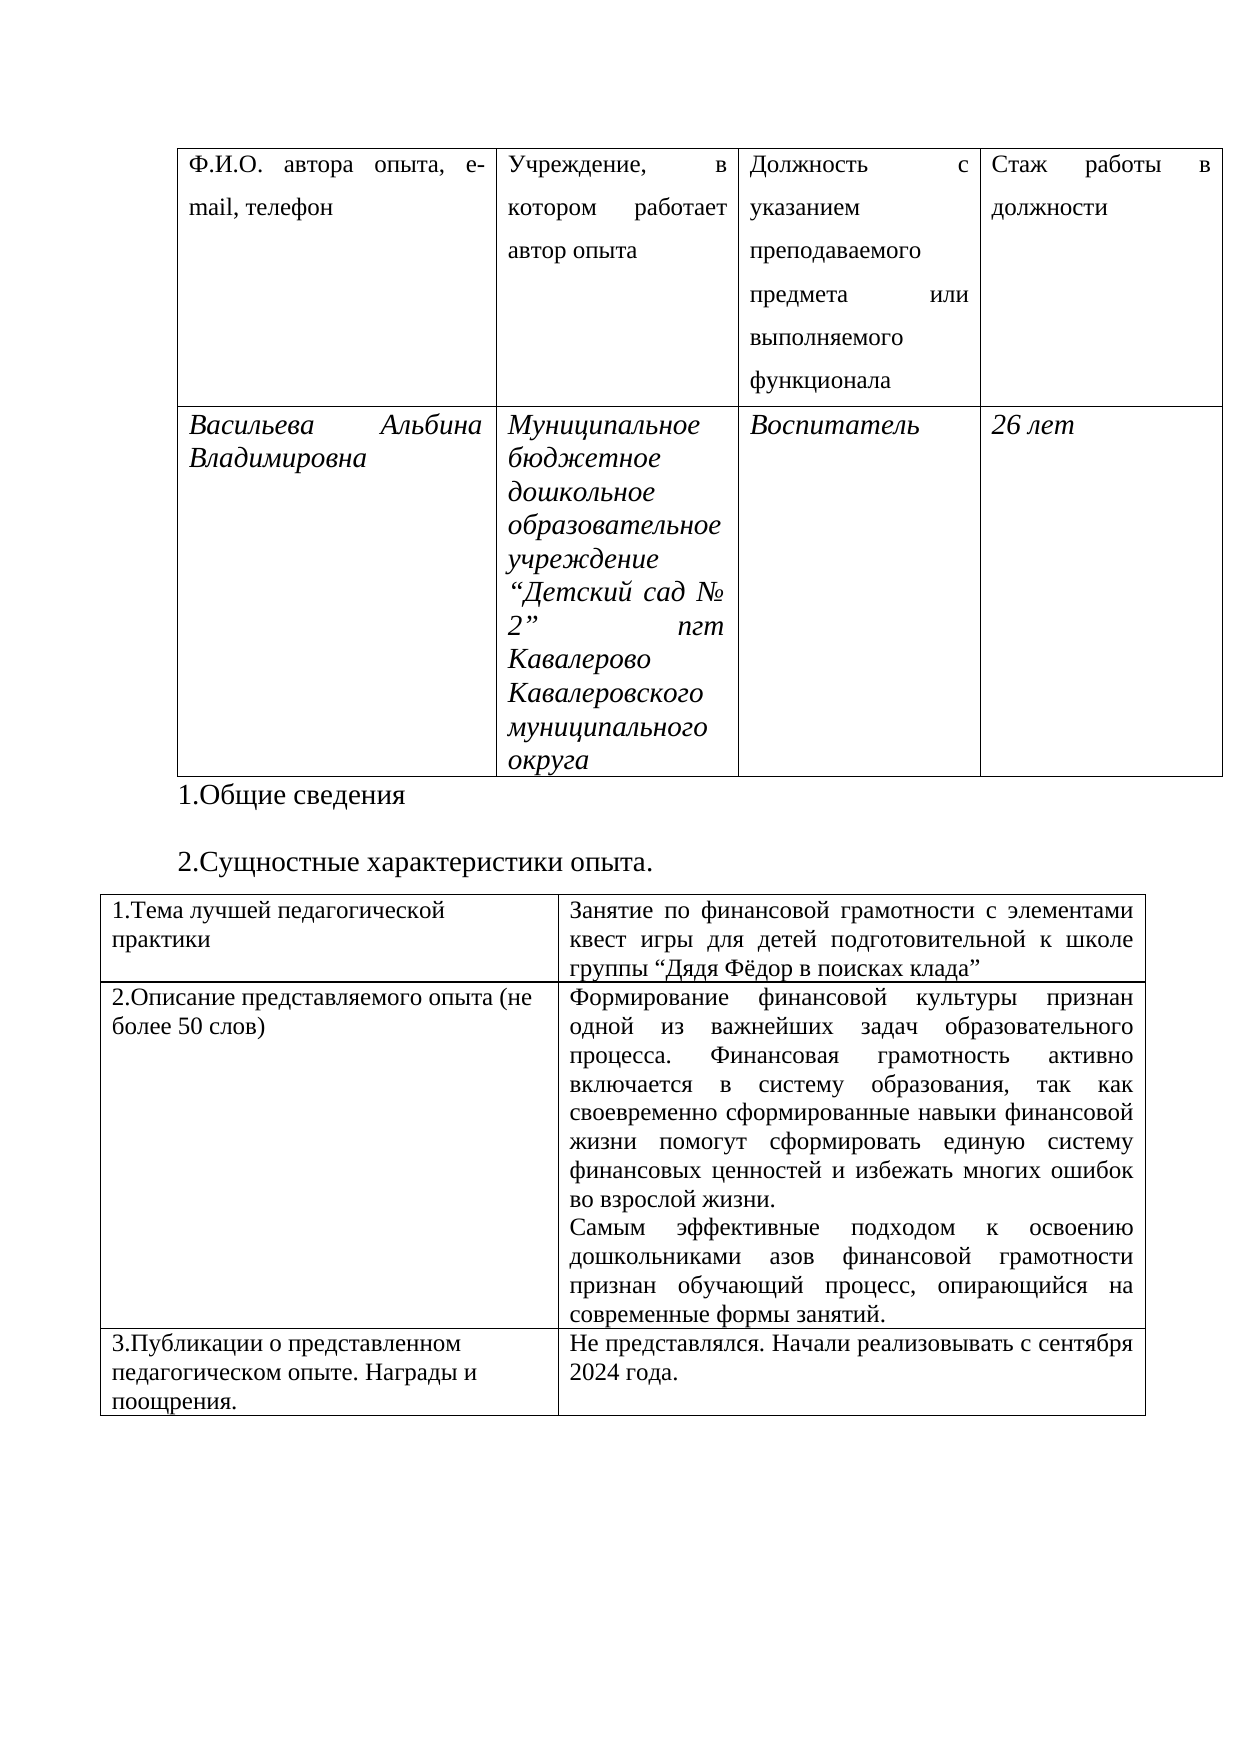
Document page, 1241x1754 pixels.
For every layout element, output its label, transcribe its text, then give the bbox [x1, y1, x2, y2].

table_cell Васильева Альбина Владимировна [178, 407, 496, 776]
table_header Занятие по финансовой грамотности с элементами квест игры для детей подготовительной к школе группы “Дядя Фёдор в поисках клада” [559, 895, 1145, 981]
table_cell 2.Описание представляемого опыта (не более 50 слов) [101, 983, 558, 1327]
table_cell Не представлялся. Начали реализовывать с сентября 2024 года. [559, 1329, 1145, 1415]
table_cell Воспитатель [739, 407, 980, 776]
text 2.Сущностные характеристики опыта. [177, 844, 1152, 877]
text 1.Общие сведения [177, 777, 1152, 810]
table_header 1.Тема лучшей педагогической практики [101, 895, 558, 981]
table_header Должность с указанием преподаваемого предмета или выполняемого функционала [739, 149, 980, 406]
table_cell Муниципальное бюджетное дошкольное образовательное учреждение “Детский сад № 2” пгт Кавалерово Кавалеровского муниципального округа [497, 407, 738, 776]
table_cell Формирование финансовой культуры признан одной из важнейших задач образовательного процесса. Финансовая грамотность активно включается в систему образования, так как своевременно сформированные навыки финансовой жизни помогут сформировать единую систему финансовых ценностей и избежать многих ошибок во взрослой жизни. Самым эффективные подходом к освоению дошкольниками азов финансовой грамотности признан обучающий процесс, опирающийся на современные формы занятий. [559, 983, 1145, 1327]
table_header Учреждение, в котором работает автор опыта [497, 149, 738, 406]
table_cell 26 лет [981, 407, 1222, 776]
table_header Ф.И.О. автора опыта, e-mail, телефон [178, 149, 496, 406]
table_header Стаж работы в должности [981, 149, 1222, 406]
table_cell 3.Публикации о представленном педагогическом опыте. Награды и поощрения. [101, 1329, 558, 1415]
